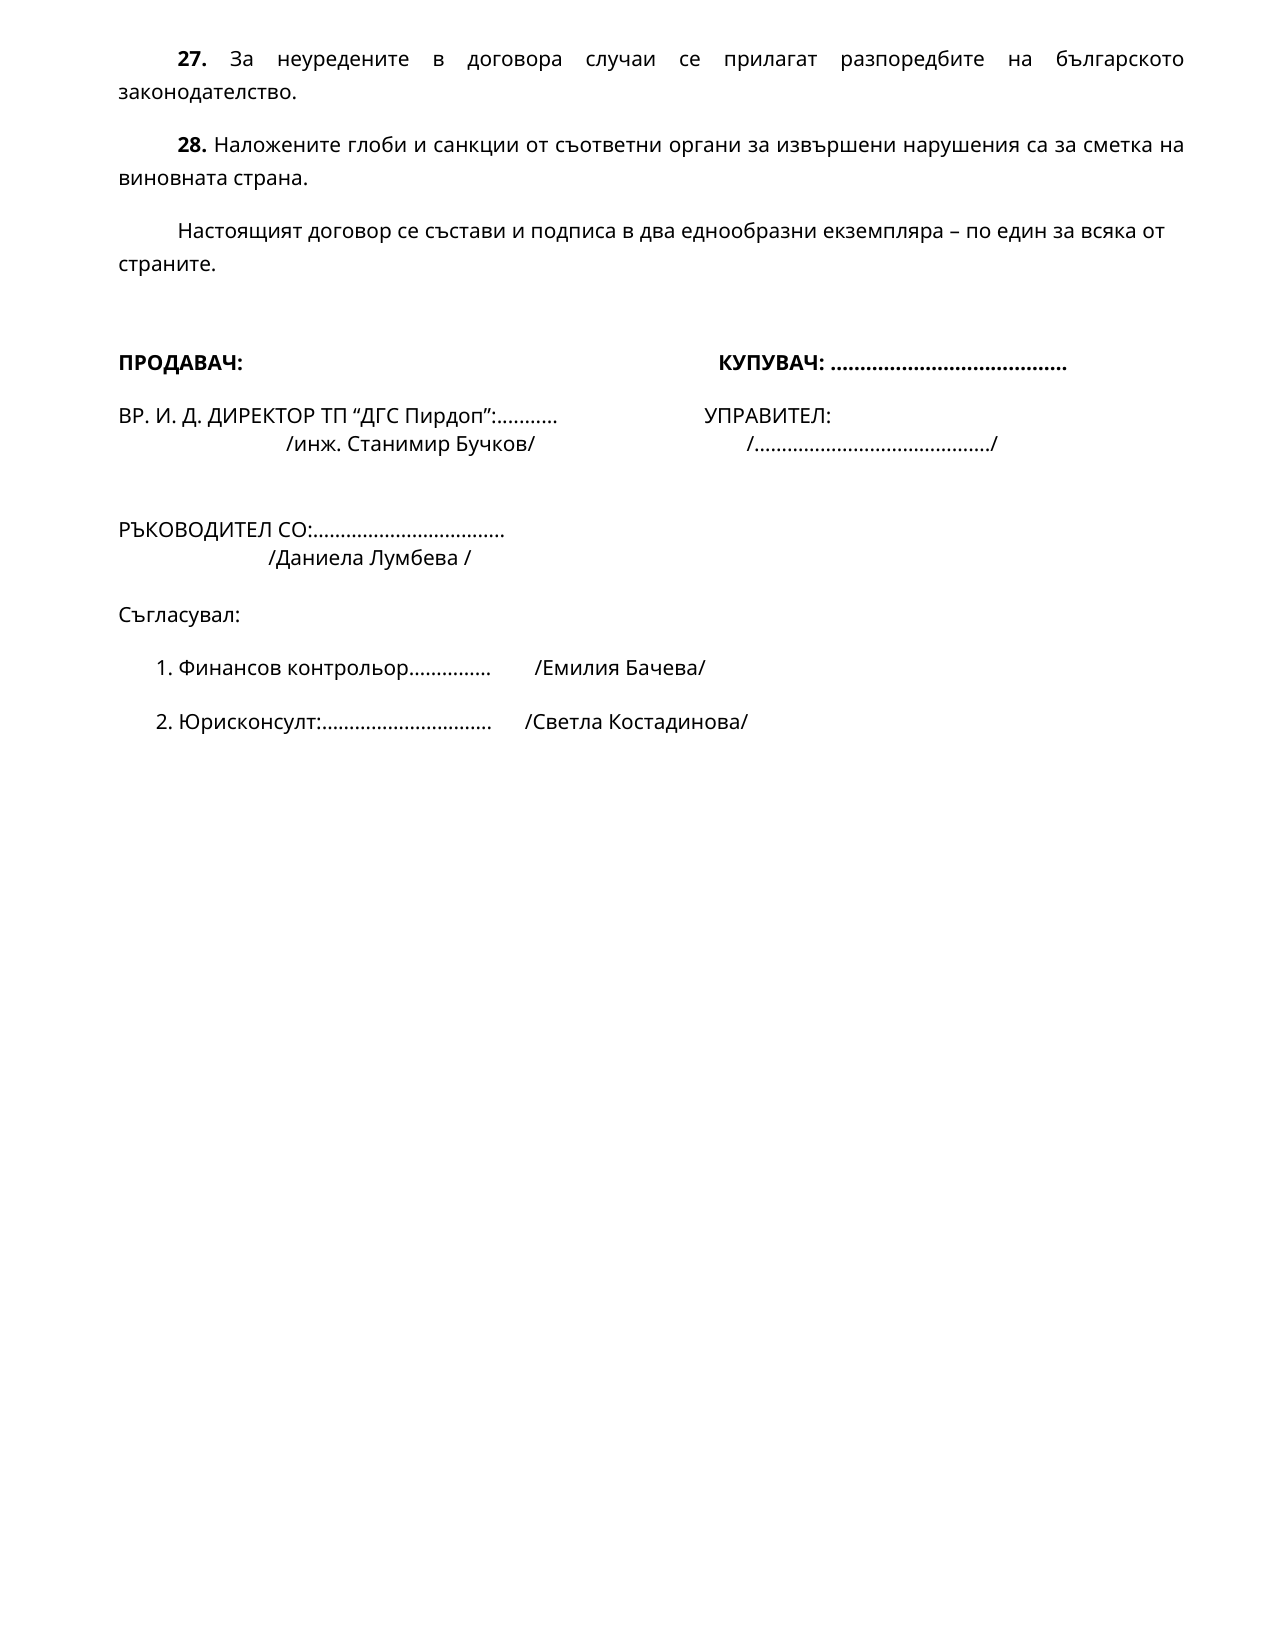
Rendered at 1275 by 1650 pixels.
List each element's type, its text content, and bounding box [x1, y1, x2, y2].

text ВР. И. Д. ДИРЕКТОР ТП “ДГС Пирдоп”:........... УПРАВИТЕЛ: [118, 401, 1211, 429]
text 27. За неуредените в договора случаи се прилагат разпоредбите на българското законодателство. [118, 44, 1185, 105]
text /Даниела Лумбева / [118, 543, 1167, 572]
text 1. Финансов контрольор…………… /Емилия Бачева/ [156, 653, 1211, 682]
text РЪКОВОДИТЕЛ СО:…………………………….. [118, 515, 1167, 543]
text Настоящият договор се състави и подписа в два еднообразни екземпляра – по един за всяка от страните. [118, 216, 1167, 277]
text 2. Юрисконсулт:…………………………. /Светла Костадинова/ [156, 707, 1211, 735]
text /инж. Станимир Бучков/ /……………………………………./ [118, 429, 1211, 458]
text ПРОДАВАЧ: КУПУВАЧ: …………………………………. [118, 348, 1167, 376]
text 28. Наложените глоби и санкции от съответни органи за извършени нарушения са за сметка на виновната страна. [118, 130, 1185, 191]
text Съгласувал: [118, 600, 1211, 628]
